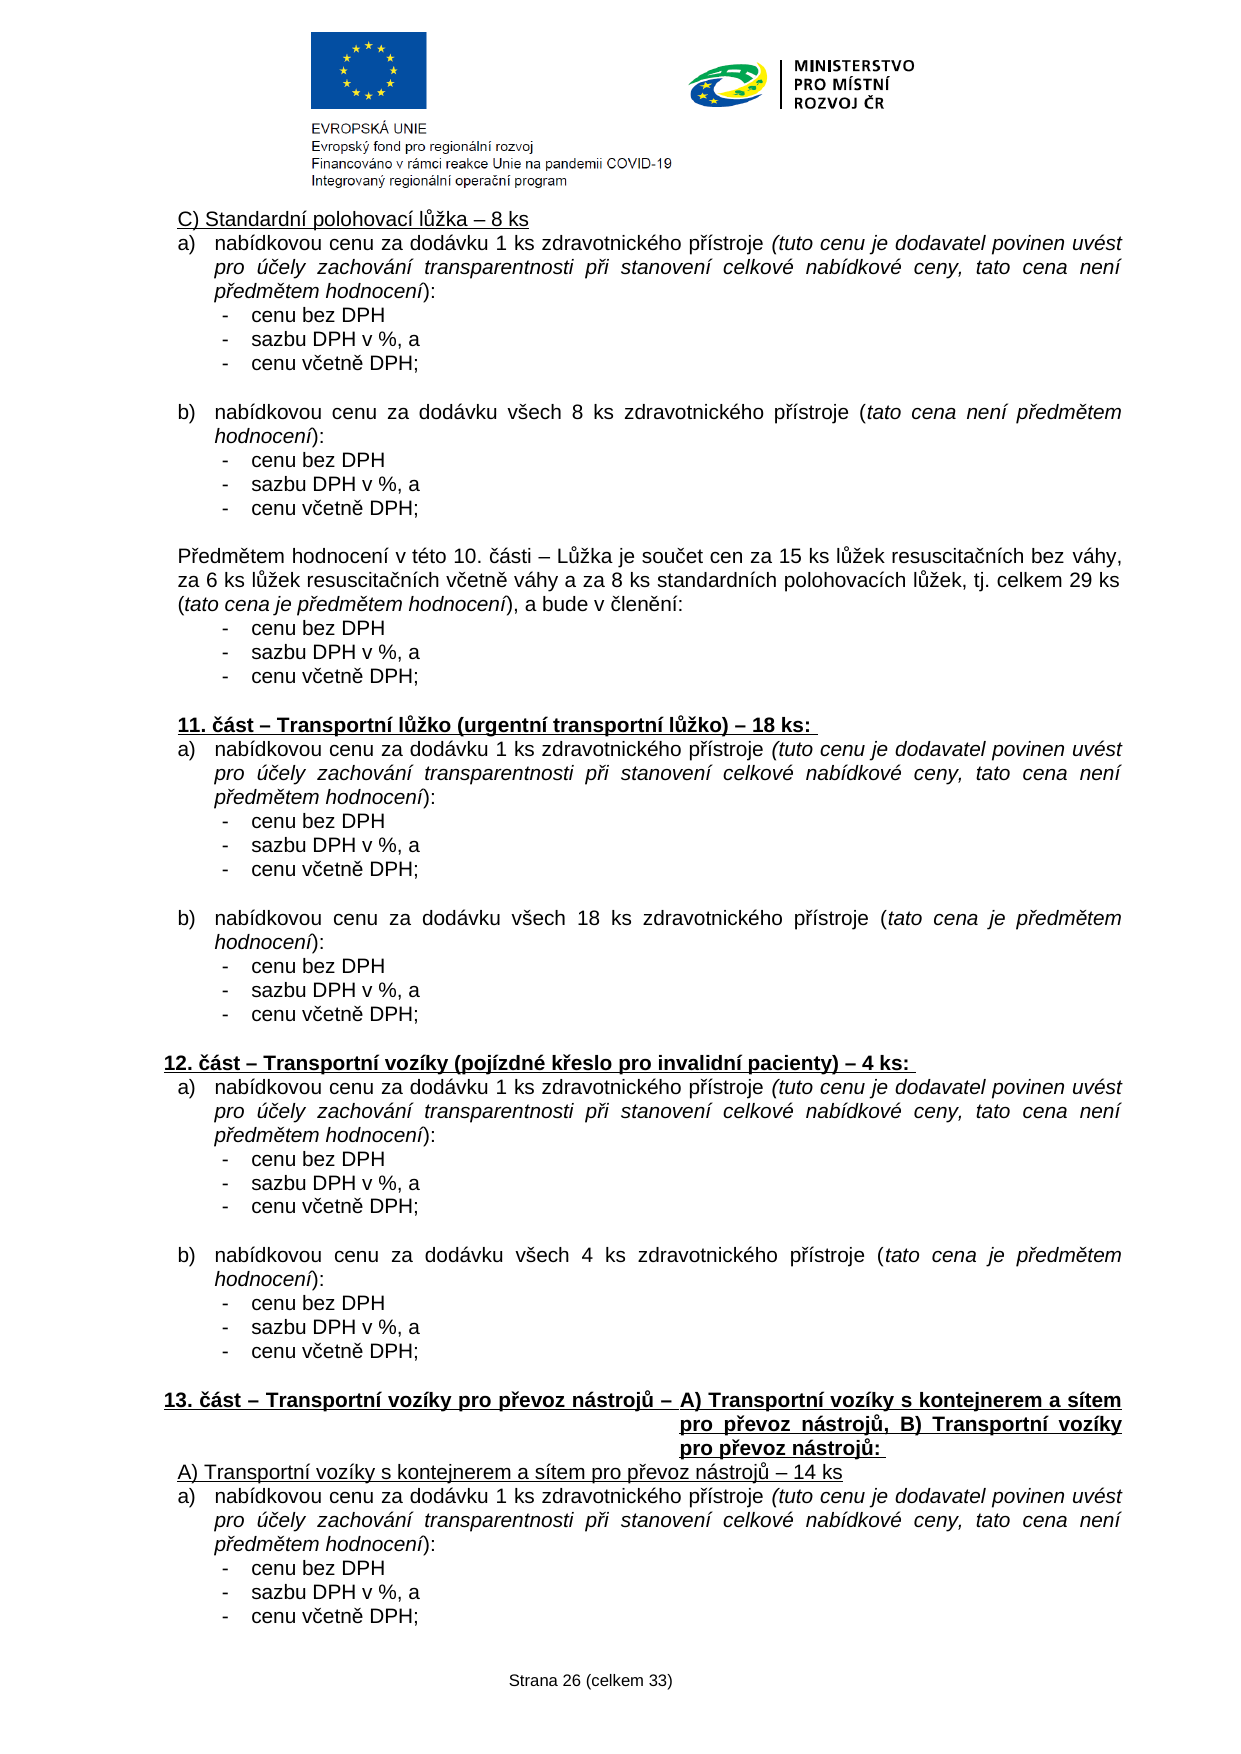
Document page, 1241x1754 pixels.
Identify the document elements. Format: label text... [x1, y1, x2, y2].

text - sazbu DPH v %, a [222, 327, 1122, 351]
text - cenu bez DPH [222, 303, 1122, 327]
text - cenu bez DPH [222, 1146, 1122, 1170]
text - cenu bez DPH [222, 616, 1122, 640]
text - sazbu DPH v %, a [222, 640, 1122, 664]
text - sazbu DPH v %, a [222, 1170, 1122, 1194]
text - sazbu DPH v %, a [222, 471, 1122, 495]
text - cenu bez DPH [222, 809, 1122, 833]
text - cenu včetně DPH; [222, 664, 1122, 688]
list 13. část – Transportní vozíky pro převoz nástrojů – A) Transportní vozíky s kontejnerem a sítem pro převoz nástrojů, B) Transportní vozíky pro převoz nástrojů: [164, 1410, 1122, 1460]
text - cenu včetně DPH; [222, 351, 1122, 374]
text - cenu bez DPH [222, 1556, 1122, 1580]
text - cenu včetně DPH; [222, 1604, 1122, 1628]
text b) nabídkovou cenu za dodávku všech 8 ks zdravotnického přístroje (tato cena není předmětem hodnocení): [177, 399, 1122, 447]
text - cenu včetně DPH; [222, 1002, 1122, 1026]
text - cenu včetně DPH; [222, 857, 1122, 881]
text - cenu bez DPH [222, 954, 1122, 978]
text - sazbu DPH v %, a [222, 1315, 1122, 1339]
text - cenu včetně DPH; [222, 1339, 1122, 1363]
picture [300, 27, 922, 193]
list 13. část – Transportní vozíky pro převoz nástrojů – A) Transportní vozíky s kontejnerem a sítem pro převoz nástrojů, B) Transportní vozíky pro převoz nástrojů: [164, 1388, 1122, 1409]
text - sazbu DPH v %, a [222, 1580, 1122, 1604]
list 12. část – Transportní vozíky (pojízdné křeslo pro invalidní pacienty) – 4 ks: [164, 1051, 1122, 1074]
text - cenu včetně DPH; [222, 1194, 1122, 1218]
text - sazbu DPH v %, a [222, 833, 1122, 857]
text - cenu bez DPH [222, 447, 1122, 471]
text - cenu včetně DPH; [222, 495, 1122, 519]
text A) Transportní vozíky s kontejnerem a sítem pro převoz nástrojů – 14 ks [177, 1460, 1122, 1484]
text b) nabídkovou cenu za dodávku všech 18 ks zdravotnického přístroje (tato cena je předmětem hodnocení): [177, 906, 1122, 954]
text - sazbu DPH v %, a [222, 978, 1122, 1002]
text Předmětem hodnocení v této 10. části – Lůžka je součet cen za 15 ks lůžek resuscitačních bez váhy, za 6 ks lůžek resuscitačních včetně váhy a za 8 ks standardních polohovacích lůžek, tj. celkem 29 ks (tato cena je předmětem hodnocení), a bude v členění: [177, 544, 1122, 616]
text 11. část – Transportní lůžko (urgentní transportní lůžko) – 18 ks: [118, 713, 1122, 737]
text - cenu bez DPH [222, 1291, 1122, 1315]
text C) Standardní polohovací lůžka – 8 ks [177, 207, 1122, 231]
text b) nabídkovou cenu za dodávku všech 4 ks zdravotnického přístroje (tato cena je předmětem hodnocení): [177, 1243, 1122, 1291]
